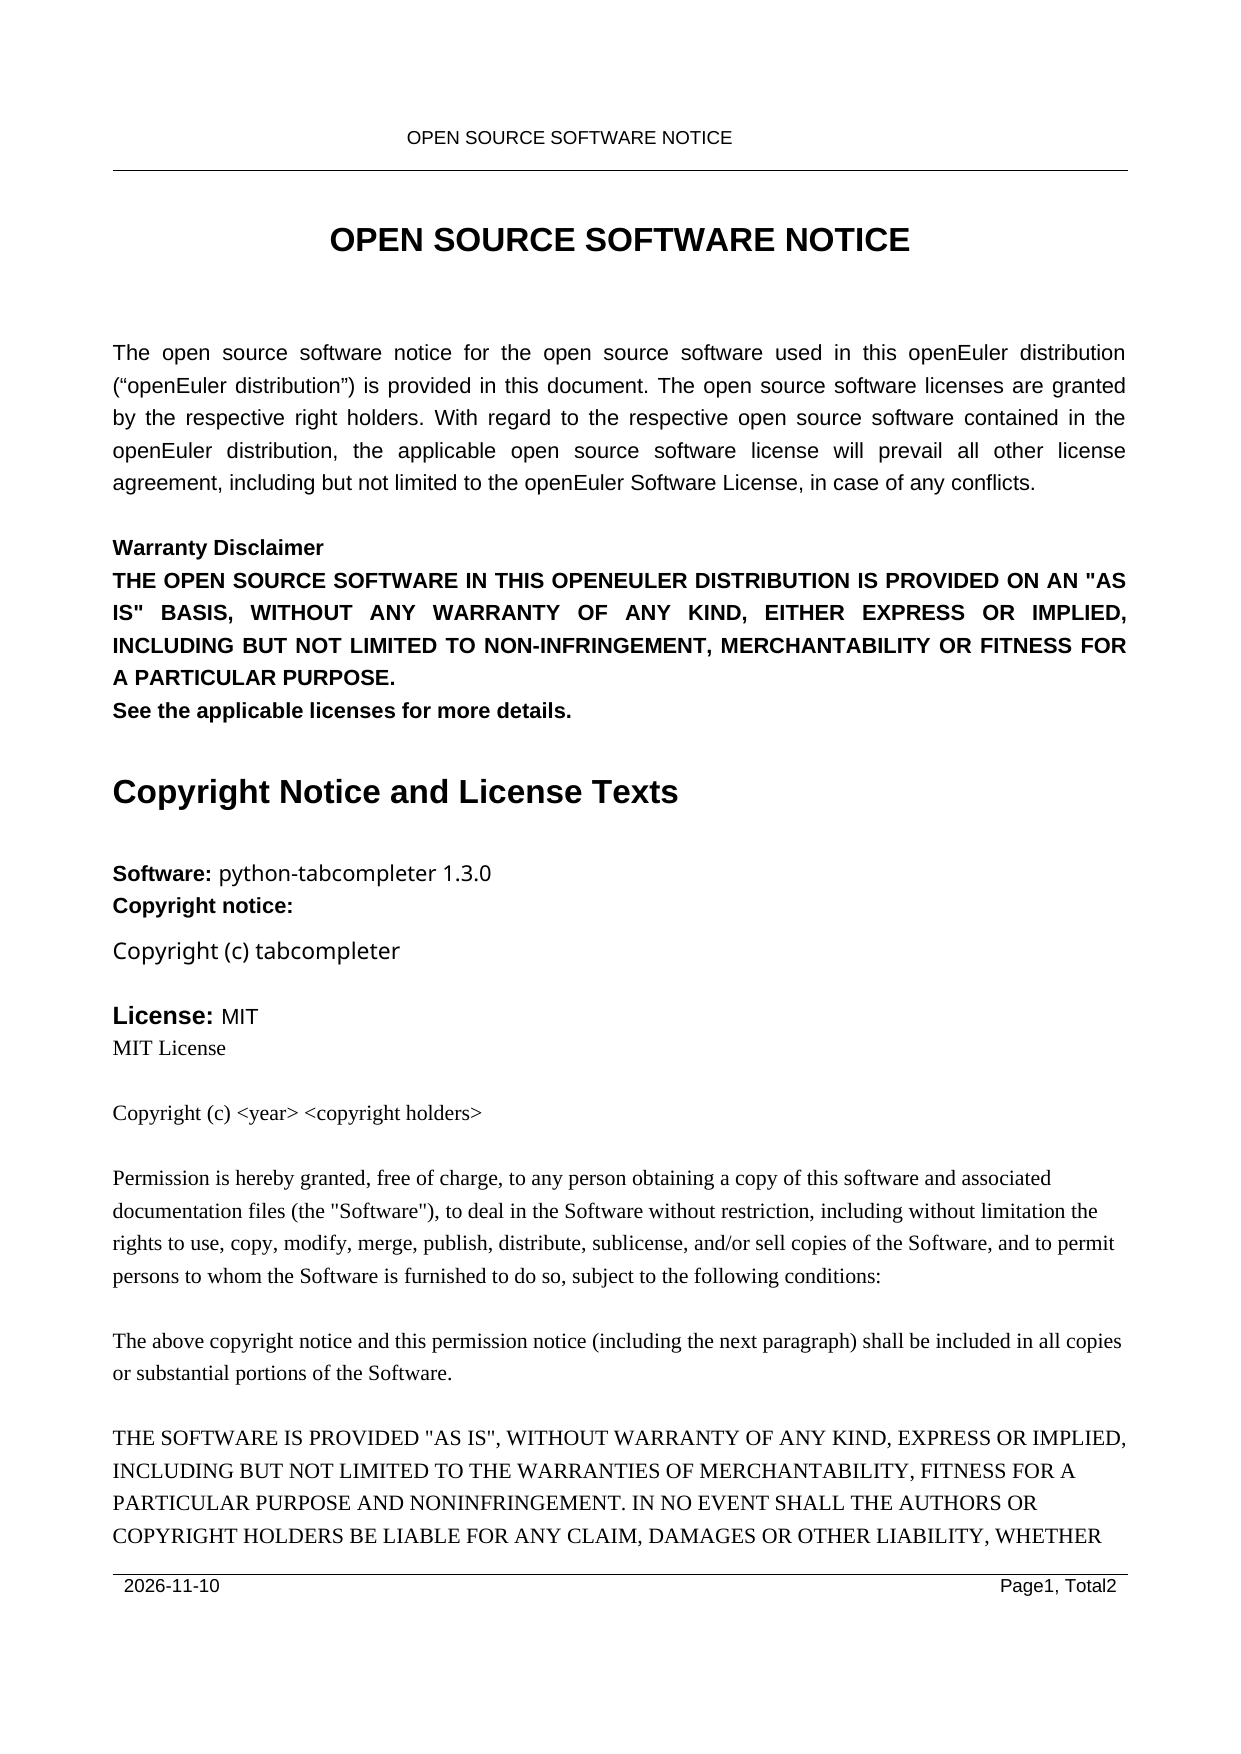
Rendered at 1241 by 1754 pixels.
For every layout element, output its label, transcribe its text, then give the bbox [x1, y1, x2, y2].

text The open source software notice for the open source software used in this openEuler distribution (“openEuler distribution”) is provided in this document. The open source software licenses are granted by the respective right holders. With regard to the respective open source software contained in the openEuler distribution, the applicable open source software license will prevail all other license agreement, including but not limited to the openEuler Software License, in case of any conflicts. [112, 336, 1128, 499]
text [112, 1031, 1128, 1551]
text License: MIT [112, 999, 1128, 1031]
title Software: python-tabcompleter 1.3.0 [112, 856, 1128, 889]
text Copyright Notice and License Texts [112, 759, 1128, 824]
text Copyright notice: [112, 889, 1128, 921]
text Warranty Disclaimer [112, 531, 1128, 564]
text OPEN SOURCE SOFTWARE NOTICE [112, 206, 1128, 271]
text Copyright (c) tabcompleter [112, 934, 1128, 999]
text THE OPEN SOURCE SOFTWARE IN THIS OPENEULER DISTRIBUTION IS PROVIDED ON AN "AS IS" BASIS, WITHOUT ANY WARRANTY OF ANY KIND, EITHER EXPRESS OR IMPLIED, INCLUDING BUT NOT LIMITED TO NON-INFRINGEMENT, MERCHANTABILITY OR FITNESS FOR A PARTICULAR PURPOSE. See the applicable licenses for more details. [112, 564, 1128, 726]
